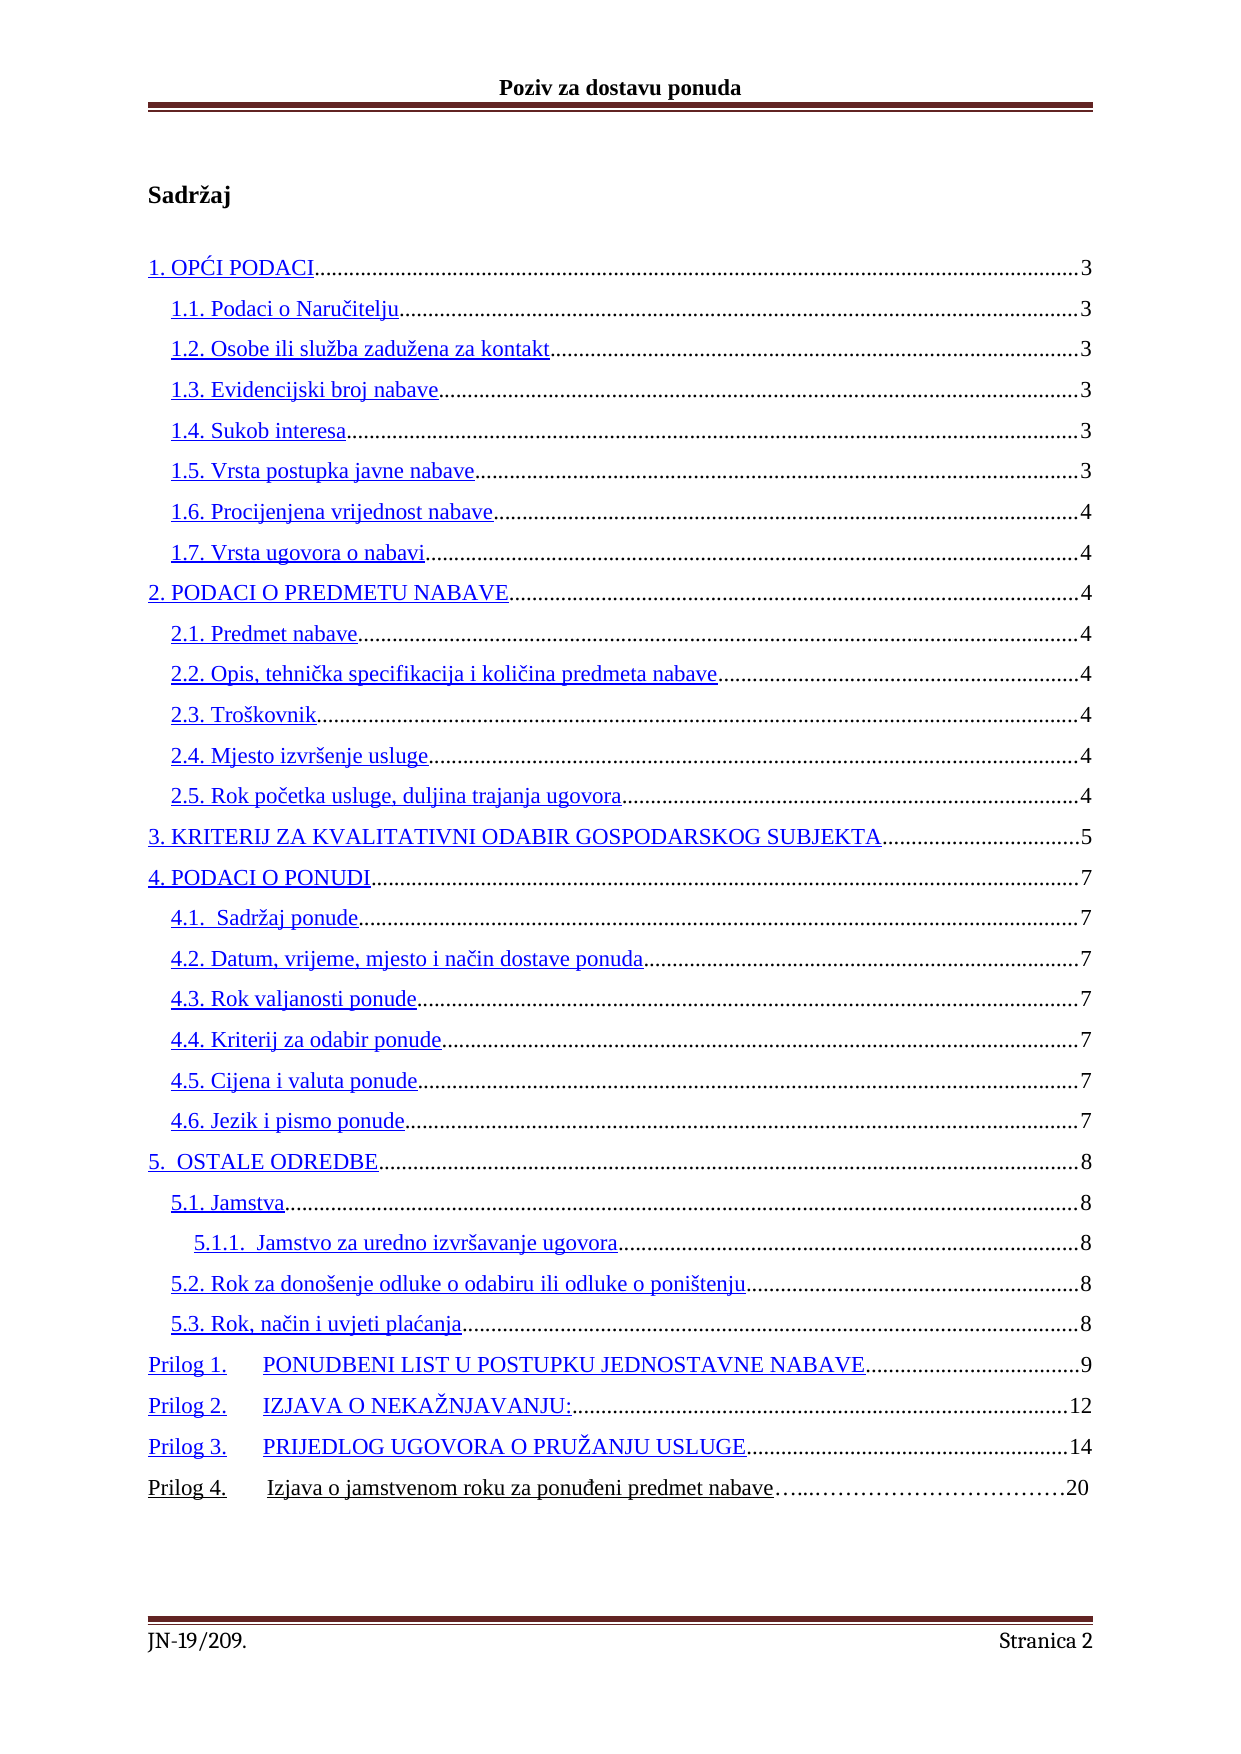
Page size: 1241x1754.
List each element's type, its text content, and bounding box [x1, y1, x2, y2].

text 4.1. Sadržaj ponude 7 [171, 904, 1093, 931]
text 1.2. Osobe ili služba zadužena za kontakt 3 [171, 336, 1093, 362]
text 4.5. Cijena i valuta ponude 7 [171, 1067, 1093, 1093]
text 5. OSTALE ODREDBE 8 [148, 1148, 1093, 1174]
text 2.2. Opis, tehnička specifikacija i količina predmeta nabave 4 [171, 661, 1093, 687]
text Prilog 4. Izjava o jamstvenom roku za ponuđeni predmet nabave…...……………………………20 [148, 1474, 1093, 1500]
text 1.5. Vrsta postupka javne nabave 3 [171, 457, 1093, 484]
text 1.7. Vrsta ugovora o nabavi 4 [171, 539, 1093, 565]
text 5.1.1. Jamstvo za uredno izvršavanje ugovora 8 [193, 1229, 1093, 1256]
text 4.2. Datum, vrijeme, mjesto i način dostave ponuda 7 [171, 945, 1093, 971]
text 1.4. Sukob interesa 3 [171, 417, 1093, 443]
text 5.3. Rok, način i uvjeti plaćanja 8 [171, 1311, 1093, 1337]
text Prilog 2. IZJAVA O NEKAŽNJAVANJU: 12 [148, 1392, 1093, 1418]
text 4.3. Rok valjanosti ponude 7 [171, 986, 1093, 1012]
text 2. PODACI O PREDMETU NABAVE 4 [148, 579, 1093, 606]
text 4. PODACI O PONUDI 7 [148, 864, 1093, 890]
text Sadržaj [148, 148, 1093, 209]
text 4.4. Kriterij za odabir ponude 7 [171, 1026, 1093, 1052]
text 1.6. Procijenjena vrijednost nabave 4 [171, 498, 1093, 524]
text 5.2. Rok za donošenje odluke o odabiru ili odluke o poništenju 8 [171, 1270, 1093, 1296]
text 1.3. Evidencijski broj nabave 3 [171, 376, 1093, 402]
text 2.1. Predmet nabave 4 [171, 620, 1093, 646]
text 2.3. Troškovnik 4 [171, 701, 1093, 727]
text 2.5. Rok početka usluge, duljina trajanja ugovora 4 [171, 782, 1093, 809]
text Prilog 3. PRIJEDLOG UGOVORA O PRUŽANJU USLUGE 14 [148, 1433, 1093, 1459]
text 5.1. Jamstva 8 [171, 1189, 1093, 1215]
text 1. OPĆI PODACI 3 [148, 254, 1093, 281]
text 3. KRITERIJ ZA KVALITATIVNI ODABIR GOSPODARSKOG SUBJEKTA 5 [148, 823, 1093, 849]
text 2.4. Mjesto izvršenje usluge 4 [171, 742, 1093, 768]
text Prilog 1. PONUDBENI LIST U POSTUPKU JEDNOSTAVNE NABAVE 9 [148, 1351, 1093, 1377]
text 4.6. Jezik i pismo ponude 7 [171, 1107, 1093, 1134]
text 1.1. Podaci o Naručitelju 3 [171, 295, 1093, 321]
